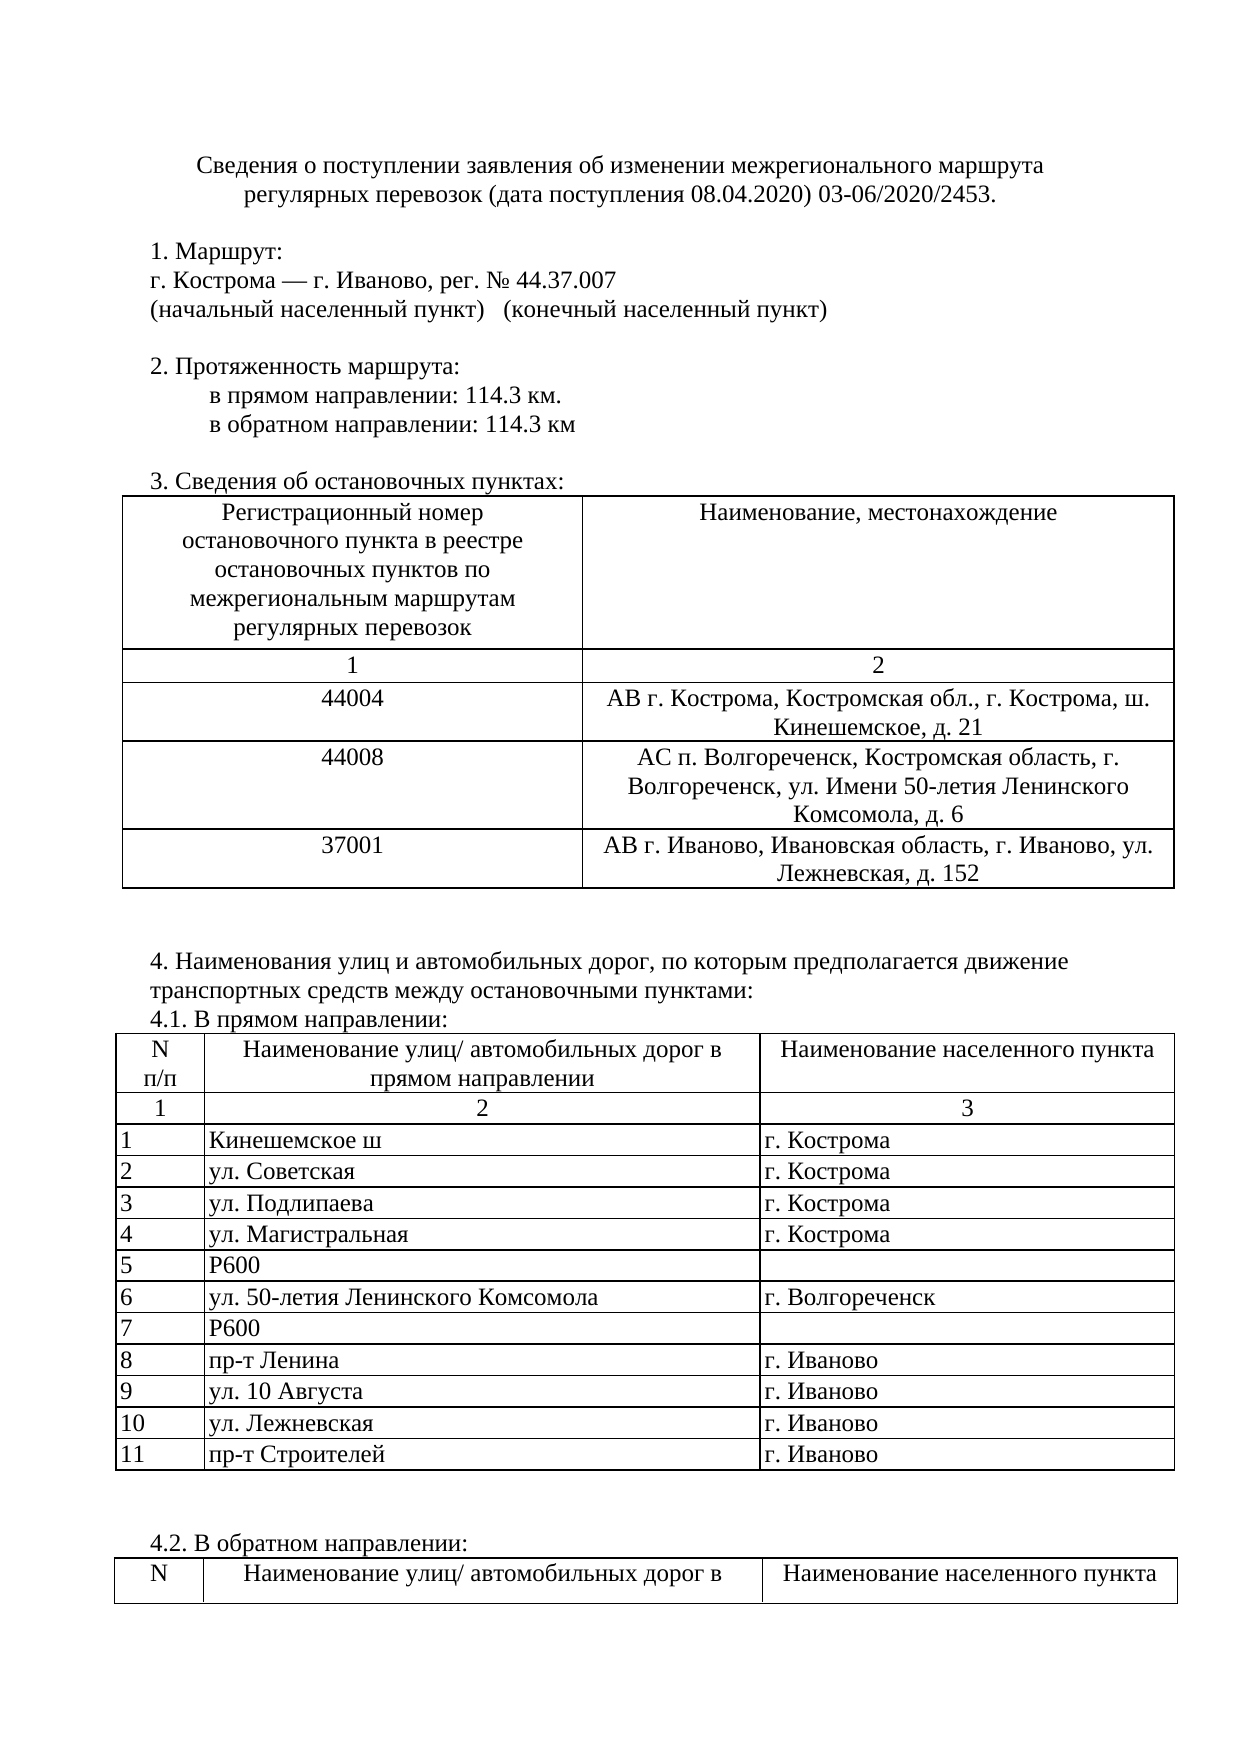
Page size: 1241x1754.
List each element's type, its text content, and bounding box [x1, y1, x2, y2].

table_cell 3 [117, 1188, 204, 1217]
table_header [204, 1559, 762, 1602]
table_cell пр-т Ленина [205, 1345, 759, 1375]
table_header Наименование улиц/ автомобильных дорог в прямом направлении [205, 1034, 759, 1092]
table_cell пр-т Строителей [205, 1439, 759, 1469]
text 4. Наименования улиц и автомобильных дорог, по которым предполагается движение транспортных средств между остановочными пунктами: [150, 946, 1090, 1004]
table_cell г. Кострома [761, 1156, 1174, 1186]
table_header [763, 1559, 1177, 1602]
text (начальный населенный пункт) (конечный населенный пункт) [150, 294, 1090, 322]
text 4.2. В обратном направлении: [150, 1528, 1090, 1557]
table_header N п/п [117, 1034, 204, 1092]
text 1. Маршрут: [150, 236, 1090, 265]
table_cell г. Кострома [761, 1125, 1174, 1154]
table_cell АВ г. Иваново, Ивановская область, г. Иваново, ул. Лежневская, д. 152 [583, 830, 1173, 887]
table_cell 11 [117, 1439, 204, 1469]
text г. Кострома — г. Иваново, рег. № 44.37.007 [150, 265, 1090, 294]
table_cell г. Волгореченск [761, 1282, 1174, 1312]
table_cell Р600 [205, 1251, 759, 1280]
table_cell ул. 10 Августа [205, 1376, 759, 1406]
table_cell г. Иваново [761, 1408, 1174, 1438]
table_cell г. Иваново [761, 1439, 1174, 1469]
table_cell [761, 1251, 1174, 1280]
text в прямом направлении: 114.3 км. [150, 380, 1090, 409]
table_cell 1 [117, 1125, 204, 1154]
table_cell 2 [205, 1093, 759, 1123]
text 3. Сведения об остановочных пунктах: [150, 466, 1090, 495]
table_cell 44004 [123, 683, 582, 740]
text в обратном направлении: 114.3 км [150, 409, 1090, 437]
text 2. Протяженность маршрута: [150, 351, 1090, 380]
table_cell ул. Лежневская [205, 1408, 759, 1438]
table_cell 7 [117, 1313, 204, 1343]
table_cell 5 [117, 1251, 204, 1280]
table_cell ул. Подлипаева [205, 1188, 759, 1217]
table_cell Кинешемское ш [205, 1125, 759, 1154]
table_cell 9 [117, 1376, 204, 1406]
table_cell 1 [123, 650, 582, 681]
table_header Регистрационный номер остановочного пункта в реестре остановочных пунктов по межрегиональным маршрутам регулярных перевозок [123, 497, 582, 648]
table_header Наименование населенного пункта [761, 1034, 1174, 1092]
text 4.1. В прямом направлении: [150, 1004, 1090, 1033]
table_cell 44008 [123, 742, 582, 828]
table_header Наименование, местонахождение [583, 497, 1173, 648]
table_cell 6 [117, 1282, 204, 1312]
table_cell Р600 [205, 1313, 759, 1343]
table_cell г. Иваново [761, 1345, 1174, 1375]
table_cell 3 [761, 1093, 1174, 1123]
table_cell 8 [117, 1345, 204, 1375]
table_cell АС п. Волгореченск, Костромская область, г. Волгореченск, ул. Имени 50-летия Ленинского Комсомола, д. 6 [583, 742, 1173, 828]
table_cell АВ г. Кострома, Костромская обл., г. Кострома, ш. Кинешемское, д. 21 [583, 683, 1173, 740]
table_cell [761, 1313, 1174, 1343]
table_cell г. Иваново [761, 1376, 1174, 1406]
table_cell ул. Советская [205, 1156, 759, 1186]
table_cell 10 [117, 1408, 204, 1438]
table_cell 1 [117, 1093, 204, 1123]
table_cell 2 [583, 650, 1173, 681]
table_cell 2 [117, 1156, 204, 1186]
table_cell 37001 [123, 830, 582, 887]
table_cell г. Кострома [761, 1188, 1174, 1217]
table_cell г. Кострома [761, 1219, 1174, 1249]
table_cell ул. 50-летия Ленинского Комсомола [205, 1282, 759, 1312]
table_header N п/п [115, 1559, 203, 1602]
table_cell 4 [117, 1219, 204, 1249]
text Сведения о поступлении заявления об изменении межрегионального маршрута регулярных перевозок (дата поступления 08.04.2020) 03-06/2020/2453. [150, 150, 1090, 207]
table_cell ул. Магистральная [205, 1219, 759, 1249]
